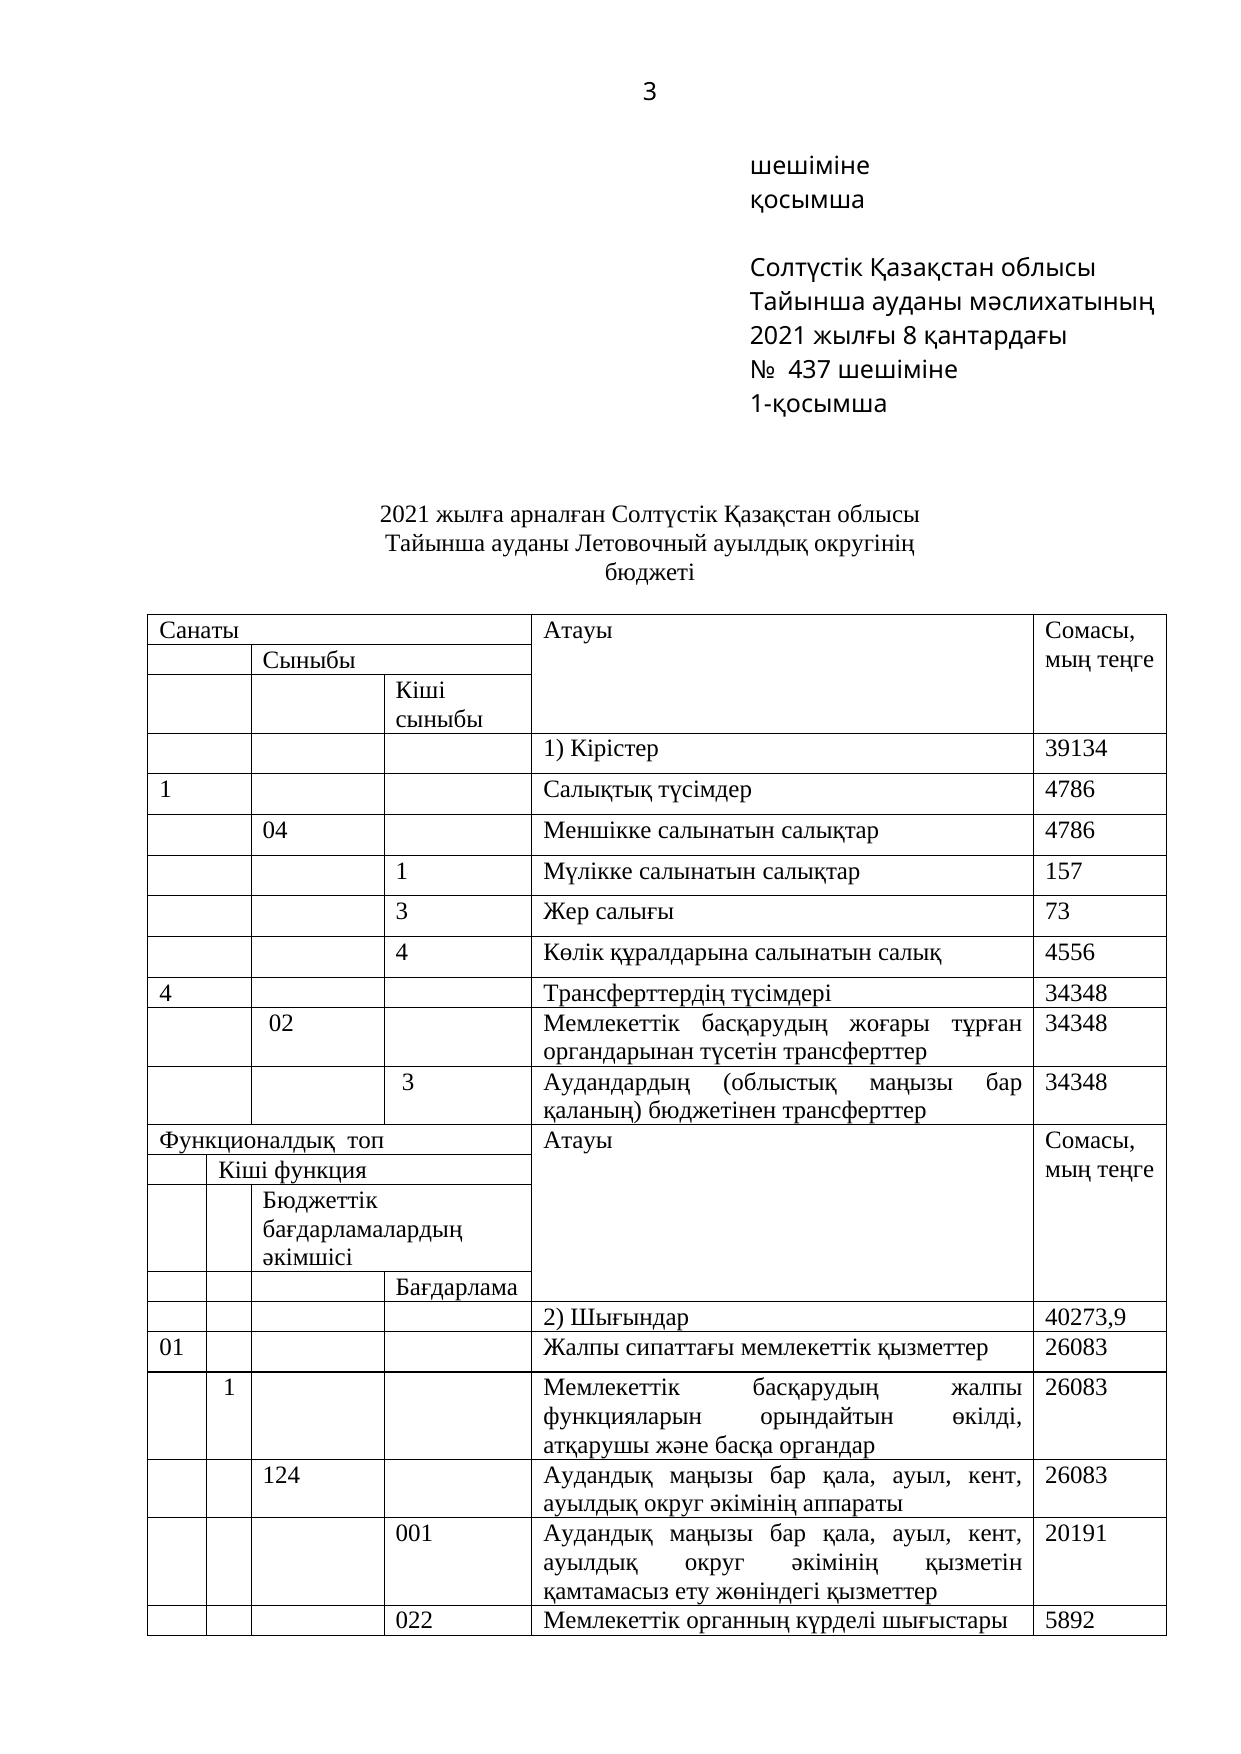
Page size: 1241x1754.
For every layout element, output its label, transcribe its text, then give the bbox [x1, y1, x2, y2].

table_cell [148, 1067, 251, 1124]
table_header шешіміне қосымша Солтүстік Қазақстан облысы Тайынша ауданы мәслихатының 2021 жылғы 8 қантардағы № 437 шешіміне 1-қосымша [738, 148, 1167, 420]
table_cell 001 [385, 1518, 531, 1604]
table_cell [385, 734, 531, 773]
table_header Сомасы, мың теңге [1034, 615, 1166, 732]
table_cell [148, 675, 251, 732]
table_cell [252, 896, 384, 936]
text 2021 жылға арналған Солтүстік Қазақстан облысы [148, 499, 1152, 528]
table_cell 4556 [1034, 937, 1166, 977]
table_cell [385, 1008, 531, 1066]
table_cell [385, 1332, 531, 1371]
table_cell Жалпы сипаттағы мемлекеттік қызметтер [532, 1332, 1033, 1371]
table_cell [148, 1155, 206, 1184]
table_cell 73 [1034, 896, 1166, 936]
table_cell [207, 1332, 251, 1371]
table_cell Бағдарлама [385, 1272, 531, 1301]
table_cell [207, 1606, 251, 1635]
table_cell Мүлiкке салынатын салықтар [532, 856, 1033, 895]
table_cell [148, 645, 251, 674]
table_cell Сомасы, мың теңге [1034, 1125, 1166, 1301]
table_cell Аудандық маңызы бар қала, ауыл, кент, ауылдық округ әкімінің аппараты [532, 1460, 1033, 1517]
table_cell [252, 978, 384, 1007]
table_cell [252, 856, 384, 895]
table_cell [148, 1272, 206, 1301]
table_cell [252, 734, 384, 773]
table_cell 04 [252, 815, 384, 855]
table_cell 02 [252, 1008, 384, 1066]
table_cell Сыныбы [252, 645, 531, 674]
table_cell Меншiкке салынатын салықтар [532, 815, 1033, 855]
table_cell Кіші функция [207, 1155, 531, 1184]
text бюджеті [148, 557, 1152, 586]
table_cell 1 [385, 856, 531, 895]
table_cell 4786 [1034, 774, 1166, 814]
table_cell [148, 815, 251, 855]
table_cell Мемлекеттiк басқарудың жоғары тұрған органдарынан түсетiн трансферттер [532, 1008, 1033, 1066]
table_cell [252, 1067, 384, 1124]
table_cell 40273,9 [1034, 1302, 1166, 1331]
table_cell 1 [207, 1373, 251, 1459]
table_cell 3 [385, 896, 531, 936]
table_cell [148, 1302, 206, 1331]
table_cell 26083 [1034, 1373, 1166, 1459]
table_cell [385, 815, 531, 855]
table_cell [252, 774, 384, 814]
table_cell Трансферттердің түсімдері [532, 978, 1033, 1007]
table_cell Атауы [532, 1125, 1033, 1301]
table_cell Мемлекеттік органның күрделі шығыстары [532, 1606, 1033, 1635]
table_cell [148, 856, 251, 895]
table_cell [385, 978, 531, 1007]
table_cell 26083 [1034, 1460, 1166, 1517]
table_cell [148, 1460, 206, 1517]
table_cell [207, 1185, 251, 1271]
table_cell [252, 1332, 384, 1371]
table_cell Аудандық маңызы бар қала, ауыл, кент, ауылдық округ әкімінің қызметін қамтамасыз ету жөніндегі қызметтер [532, 1518, 1033, 1604]
table_cell 022 [385, 1606, 531, 1635]
table_cell [148, 1606, 206, 1635]
table_cell [148, 896, 251, 936]
table_cell [252, 1302, 384, 1331]
table_cell 34348 [1034, 978, 1166, 1007]
table_cell [207, 1518, 251, 1604]
table_cell Аудандардың (облыстық маңызы бар қаланың) бюджетінен трансферттер [532, 1067, 1033, 1124]
table_cell Мемлекеттiк басқарудың жалпы функцияларын орындайтын өкiлдi, атқарушы және басқа органдар [532, 1373, 1033, 1459]
table_cell Көлiк құралдарына салынатын салық [532, 937, 1033, 977]
table_cell [385, 774, 531, 814]
table_cell 26083 [1034, 1332, 1166, 1371]
table_cell [385, 1373, 531, 1459]
table_cell [207, 1302, 251, 1331]
table_cell Кіші сыныбы [385, 675, 531, 732]
table_cell 124 [252, 1460, 384, 1517]
table_header Атауы [532, 615, 1033, 732]
table_cell [148, 734, 251, 773]
table_cell [252, 1518, 384, 1604]
table_cell [148, 1518, 206, 1604]
table_cell [148, 1373, 206, 1459]
table_cell [252, 1272, 384, 1301]
table_cell Функционалдық топ [148, 1125, 531, 1154]
table_cell [252, 937, 384, 977]
table_cell [148, 1008, 251, 1066]
table_cell [207, 1272, 251, 1301]
table_cell 39134 [1034, 734, 1166, 773]
table_cell [252, 675, 384, 732]
table_cell 20191 [1034, 1518, 1166, 1604]
table_cell 4 [148, 978, 251, 1007]
table_cell 1) Кірістер [532, 734, 1033, 773]
table_cell [148, 937, 251, 977]
table_cell 01 [148, 1332, 206, 1371]
table_cell Жер салығы [532, 896, 1033, 936]
table_cell Бюджеттік бағдарламалардың әкімшісі [252, 1185, 531, 1271]
table_cell [252, 1606, 384, 1635]
table_cell 1 [148, 774, 251, 814]
table_cell [385, 1302, 531, 1331]
table_cell 2) Шығындар [532, 1302, 1033, 1331]
table_cell 34348 [1034, 1067, 1166, 1124]
table_cell Салықтық түсімдер [532, 774, 1033, 814]
table_cell 5892 [1034, 1606, 1166, 1635]
table_cell 4786 [1034, 815, 1166, 855]
text Тайынша ауданы Летовочный ауылдық округінің [148, 528, 1152, 557]
table_cell 34348 [1034, 1008, 1166, 1066]
table_cell [148, 1185, 206, 1271]
table_header Санаты [148, 615, 531, 644]
table_cell [385, 1460, 531, 1517]
table_cell 4 [385, 937, 531, 977]
table_cell 157 [1034, 856, 1166, 895]
table_cell [207, 1460, 251, 1517]
table_cell 3 [385, 1067, 531, 1124]
table_cell [252, 1373, 384, 1459]
